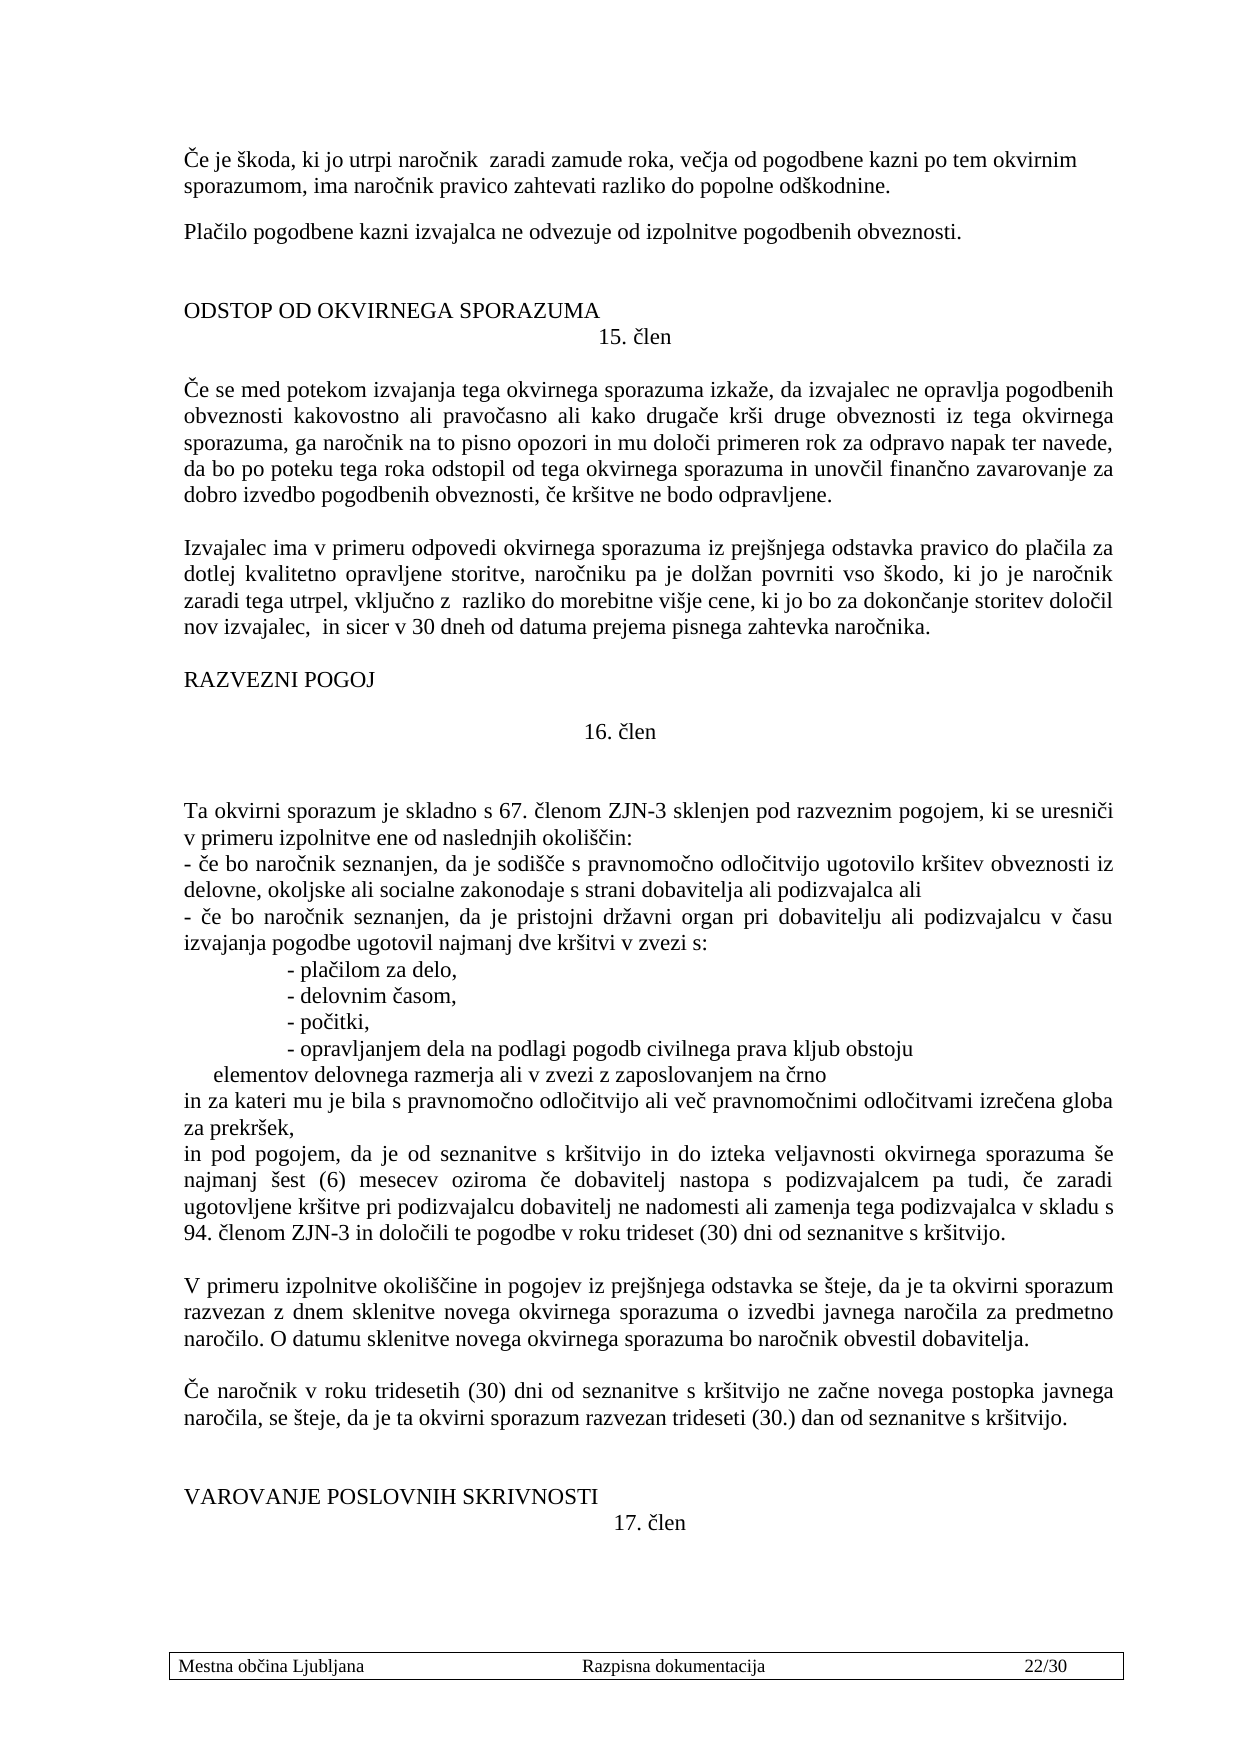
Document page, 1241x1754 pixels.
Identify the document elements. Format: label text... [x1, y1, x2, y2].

text - plačilom za delo, [184, 956, 1115, 982]
text Ta okvirni sporazum je skladno s 67. členom ZJN-3 sklenjen pod razveznim pogojem, ki se uresniči v primeru izpolnitve ene od naslednjih okoliščin: [184, 797, 1115, 850]
text Plačilo pogodbene kazni izvajalca ne odvezuje od izpolnitve pogodbenih obveznosti. [184, 218, 1115, 244]
text - če bo naročnik seznanjen, da je pristojni državni organ pri dobavitelju ali podizvajalcu v času izvajanja pogodbe ugotovil najmanj dve kršitvi v zvezi s: [184, 903, 1115, 956]
text VAROVANJE POSLOVNIH SKRIVNOSTI [184, 1483, 1115, 1509]
text RAZVEZNI POGOJ [184, 666, 1115, 692]
text Če naročnik v roku tridesetih (30) dni od seznanitve s kršitvijo ne začne novega postopka javnega naročila, se šteje, da je ta okvirni sporazum razvezan trideseti (30.) dan od seznanitve s kršitvijo. [184, 1377, 1115, 1430]
text - če bo naročnik seznanjen, da je sodišče s pravnomočno odločitvijo ugotovilo kršitev obveznosti iz delovne, okoljske ali socialne zakonodaje s strani dobavitelja ali podizvajalca ali [184, 850, 1115, 903]
text in pod pogojem, da je od seznanitve s kršitvijo in do izteka veljavnosti okvirnega sporazuma še najmanj šest (6) mesecev oziroma če dobavitelj nastopa s podizvajalcem pa tudi, če zaradi ugotovljene kršitve pri podizvajalcu dobavitelj ne nadomesti ali zamenja tega podizvajalca v skladu s 94. členom ZJN-3 in določili te pogodbe v roku trideset (30) dni od seznanitve s kršitvijo. [184, 1140, 1115, 1246]
text 17. člen [184, 1509, 1115, 1535]
list člen [154, 323, 1115, 349]
text Če se med potekom izvajanja tega okvirnega sporazuma izkaže, da izvajalec ne opravlja pogodbenih obveznosti kakovostno ali pravočasno ali kako drugače krši druge obveznosti iz tega okvirnega sporazuma, ga naročnik na to pisno opozori in mu določi primeren rok za odpravo napak ter navede, da bo po poteku tega roka odstopil od tega okvirnega sporazuma in unovčil finančno zavarovanje za dobro izvedbo pogodbenih obveznosti, če kršitve ne bodo odpravljene. [184, 376, 1115, 508]
text - delovnim časom, [184, 982, 1115, 1008]
text in za kateri mu je bila s pravnomočno odločitvijo ali več pravnomočnimi odločitvami izrečena globa za prekršek, [184, 1087, 1115, 1140]
text Izvajalec ima v primeru odpovedi okvirnega sporazuma iz prejšnjega odstavka pravico do plačila za dotlej kvalitetno opravljene storitve, naročniku pa je dolžan povrniti vso škodo, ki jo je naročnik zaradi tega utrpel, vključno z razliko do morebitne višje cene, ki jo bo za dokončanje storitev določil nov izvajalec, in sicer v 30 dneh od datuma prejema pisnega zahtevka naročnika. [184, 534, 1115, 639]
text Če je škoda, ki jo utrpi naročnik zaradi zamude roka, večja od pogodbene kazni po tem okvirnim sporazumom, ima naročnik pravico zahtevati razliko do popolne odškodnine. [184, 146, 1115, 198]
text 16. člen [125, 718, 1115, 745]
text - počitki, [184, 1008, 1115, 1035]
text - opravljanjem dela na podlagi pogodb civilnega prava kljub obstoju elementov delovnega razmerja ali v zvezi z zaposlovanjem na črno [184, 1035, 1115, 1087]
text V primeru izpolnitve okoliščine in pogojev iz prejšnjega odstavka se šteje, da je ta okvirni sporazum razvezan z dnem sklenitve novega okvirnega sporazuma o izvedbi javnega naročila za predmetno naročilo. O datumu sklenitve novega okvirnega sporazuma bo naročnik obvestil dobavitelja. [184, 1272, 1115, 1351]
text ODSTOP OD OKVIRNEGA SPORAZUMA [184, 297, 1115, 323]
